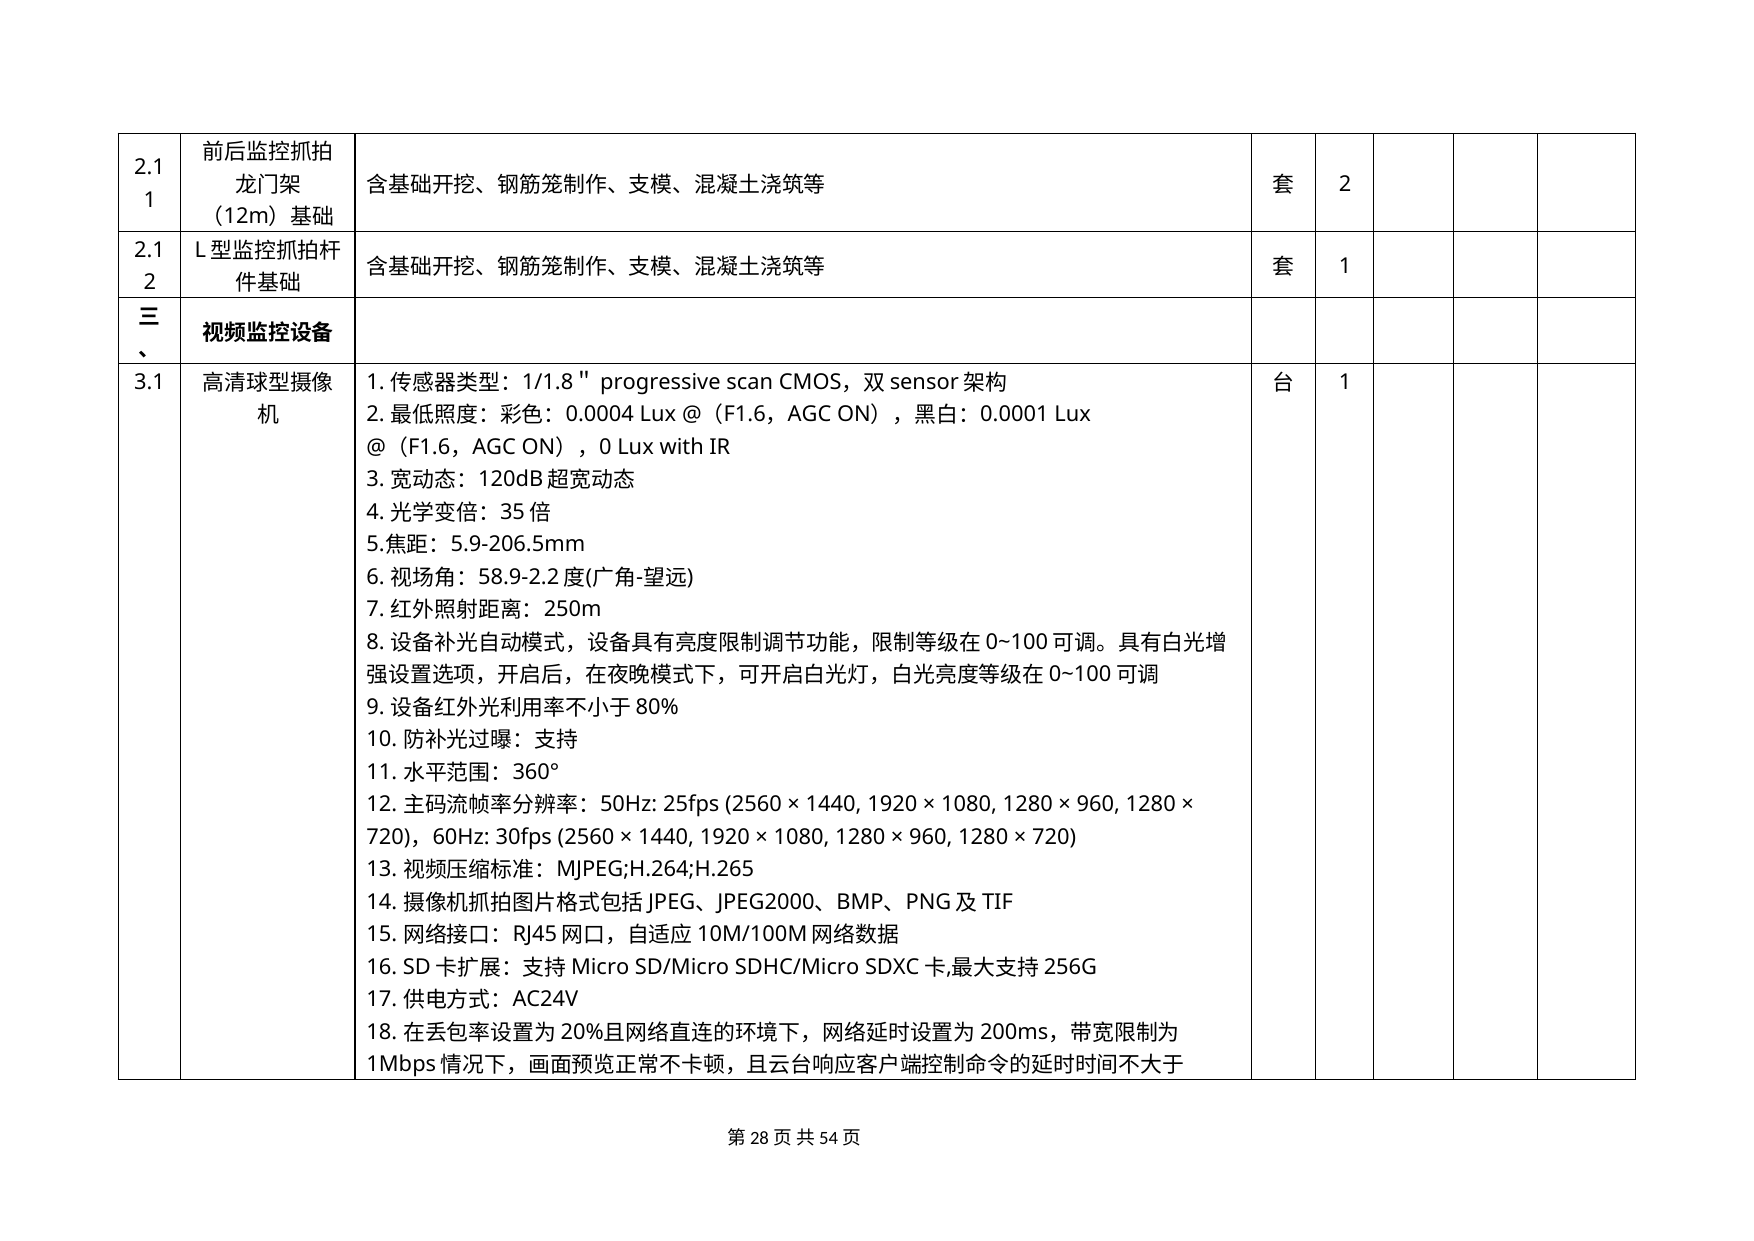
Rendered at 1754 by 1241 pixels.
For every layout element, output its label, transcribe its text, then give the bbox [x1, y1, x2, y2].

table_cell [1454, 134, 1537, 231]
table_cell 3.1 [119, 364, 180, 1079]
table_cell [1538, 232, 1635, 297]
table_cell [1538, 364, 1635, 1079]
table_cell [1538, 134, 1635, 231]
table_cell 高清球型摄像机 [181, 364, 354, 1079]
table_cell [1252, 298, 1315, 363]
table_cell [1454, 298, 1537, 363]
table_cell [1374, 134, 1453, 231]
table_cell 台 [1252, 364, 1315, 1079]
table_cell [1454, 232, 1537, 297]
table_cell 1 [1316, 364, 1373, 1079]
table_cell [1374, 364, 1453, 1079]
table_cell 视频监控设备 [181, 298, 354, 363]
table_cell [1454, 364, 1537, 1079]
table_cell 2.11 [119, 134, 180, 231]
table_cell 三、 [119, 298, 180, 363]
table_cell 1 [1316, 232, 1373, 297]
table_cell [1374, 232, 1453, 297]
table_cell L型监控抓拍杆件基础 [181, 232, 354, 297]
table_cell 套 [1252, 134, 1315, 231]
table_cell 含基础开挖、钢筋笼制作、支模、混凝土浇筑等 [356, 232, 1251, 297]
table_cell 套 [1252, 232, 1315, 297]
table_cell [1374, 298, 1453, 363]
table_cell [1538, 298, 1635, 363]
table_cell [1316, 298, 1373, 363]
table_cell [356, 364, 1251, 1079]
table_cell 前后监控抓拍龙门架（12m）基础 [181, 134, 354, 231]
table_cell 2.12 [119, 232, 180, 297]
table_cell 2 [1316, 134, 1373, 231]
table_cell 含基础开挖、钢筋笼制作、支模、混凝土浇筑等 [356, 134, 1251, 231]
table_cell [356, 298, 1251, 363]
